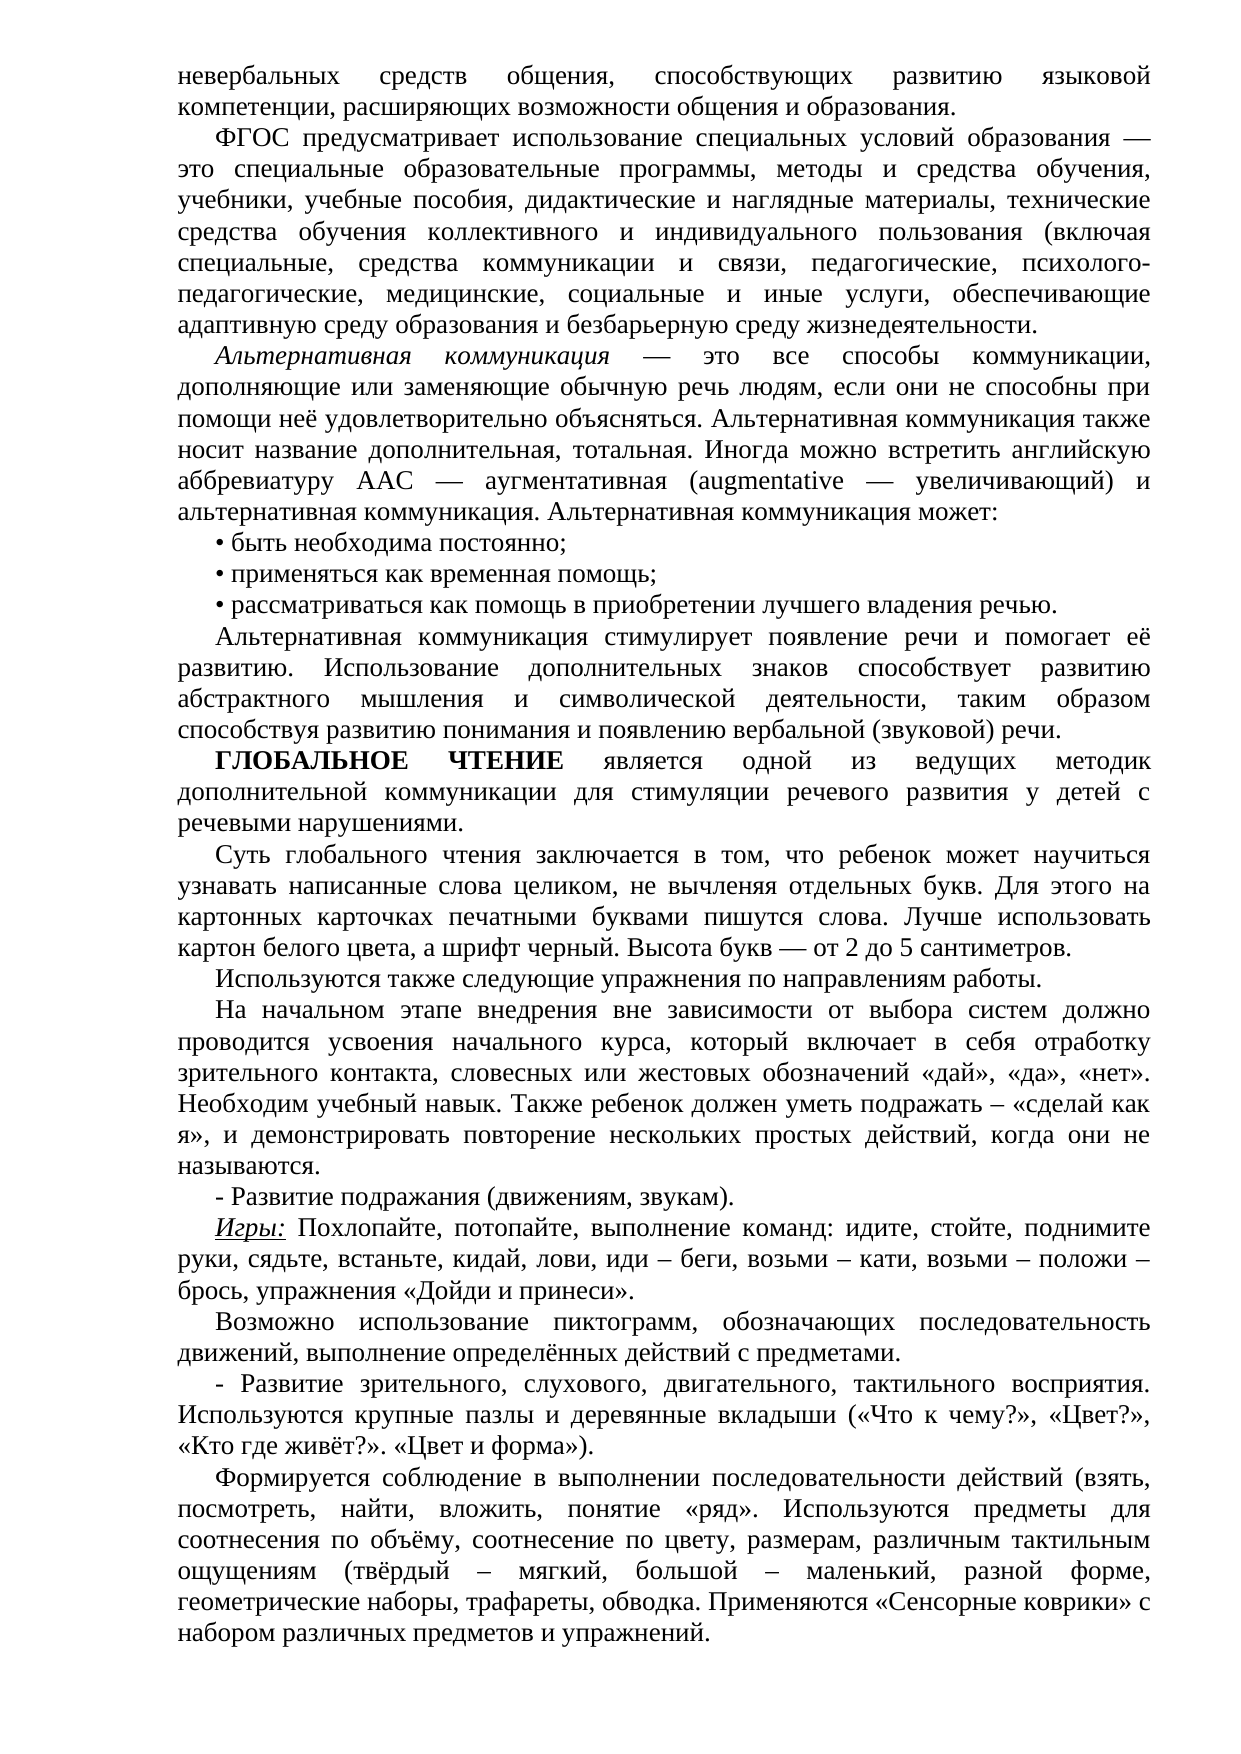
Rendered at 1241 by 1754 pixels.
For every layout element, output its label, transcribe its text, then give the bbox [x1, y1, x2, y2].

text Альтернативная коммуникация стимулирует появление речи и помогает её развитию. Использование дополнительных знаков способствует развитию абстрактного мышления и символической деятельности, таким образом способствуя развитию понимания и появлению вербальной (звуковой) речи. [177, 620, 1152, 744]
text Игры: Похлопайте, потопайте, выполнение команд: идите, стойте, поднимите руки, сядьте, встаньте, кидай, лови, иди – беги, возьми – кати, возьми – положи – брось, упражнения «Дойди и принеси». [177, 1211, 1152, 1305]
text Альтернативная коммуникация — это все способы коммуникации, дополняющие или заменяющие обычную речь людям, если они не способны при помощи неё удовлетворительно объясняться. Альтернативная коммуникация также носит название дополнительная, тотальная. Иногда можно встретить английскую аббревиатуру AAC — аугментативная (augmentative — увеличивающий) и альтернативная коммуникация. Альтернативная коммуникация может: [177, 339, 1152, 526]
text • рассматриваться как помощь в приобретении лучшего владения речью. [177, 588, 1152, 620]
text Формируется соблюдение в выполнении последовательности действий (взять, посмотреть, найти, вложить, понятие «ряд». Используются предметы для соотнесения по объёму, соотнесение по цвету, размерам, различным тактильным ощущениям (твёрдый – мягкий, большой – маленький, разной форме, геометрические наборы, трафареты, обводка. Применяются «Сенсорные коврики» с набором различных предметов и упражнений. [177, 1461, 1152, 1647]
text • быть необходима постоянно; [177, 526, 1152, 557]
text Суть глобального чтения заключается в том, что ребенок может научиться узнавать написанные слова целиком, не вычленяя отдельных букв. Для этого на картонных карточках печатными буквами пишутся слова. Лучше использовать картон белого цвета, а шрифт черный. Высота букв — от 2 до 5 сантиметров. [177, 838, 1152, 962]
text На начальном этапе внедрения вне зависимости от выбора систем должно проводится усвоения начального курса, который включает в себя отработку зрительного контакта, словесных или жестовых обозначений «дай», «да», «нет». Необходим учебный навык. Также ребенок должен уметь подражать – «сделай как я», и демонстрировать повторение нескольких простых действий, когда они не называются. [177, 993, 1152, 1180]
text • применяться как временная помощь; [177, 557, 1152, 588]
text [177, 59, 1152, 121]
text Возможно использование пиктограмм, обозначающих последовательность движений, выполнение определённых действий с предметами. [177, 1305, 1152, 1367]
text ФГОС предусматривает использование специальных условий образования — это специальные образовательные программы, методы и средства обучения, учебники, учебные пособия, дидактические и наглядные материалы, технические средства обучения коллективного и индивидуального пользования (включая специальные, средства коммуникации и связи, педагогические, психолого-педагогические, медицинские, социальные и иные услуги, обеспечивающие адаптивную среду образования и безбарьерную среду жизнедеятельности. [177, 121, 1152, 339]
text - Развитие зрительного, слухового, двигательного, тактильного восприятия. Используются крупные пазлы и деревянные вкладыши («Что к чему?», «Цвет?», «Кто где живёт?». «Цвет и форма»). [177, 1367, 1152, 1461]
text - Развитие подражания (движениям, звукам). [177, 1180, 1152, 1211]
text Используются также следующие упражнения по направлениям работы. [177, 962, 1152, 993]
text ГЛОБАЛЬНОЕ ЧТЕНИЕ является одной из ведущих методик дополнительной коммуникации для стимуляции речевого развития у детей с речевыми нарушениями. [177, 744, 1152, 838]
